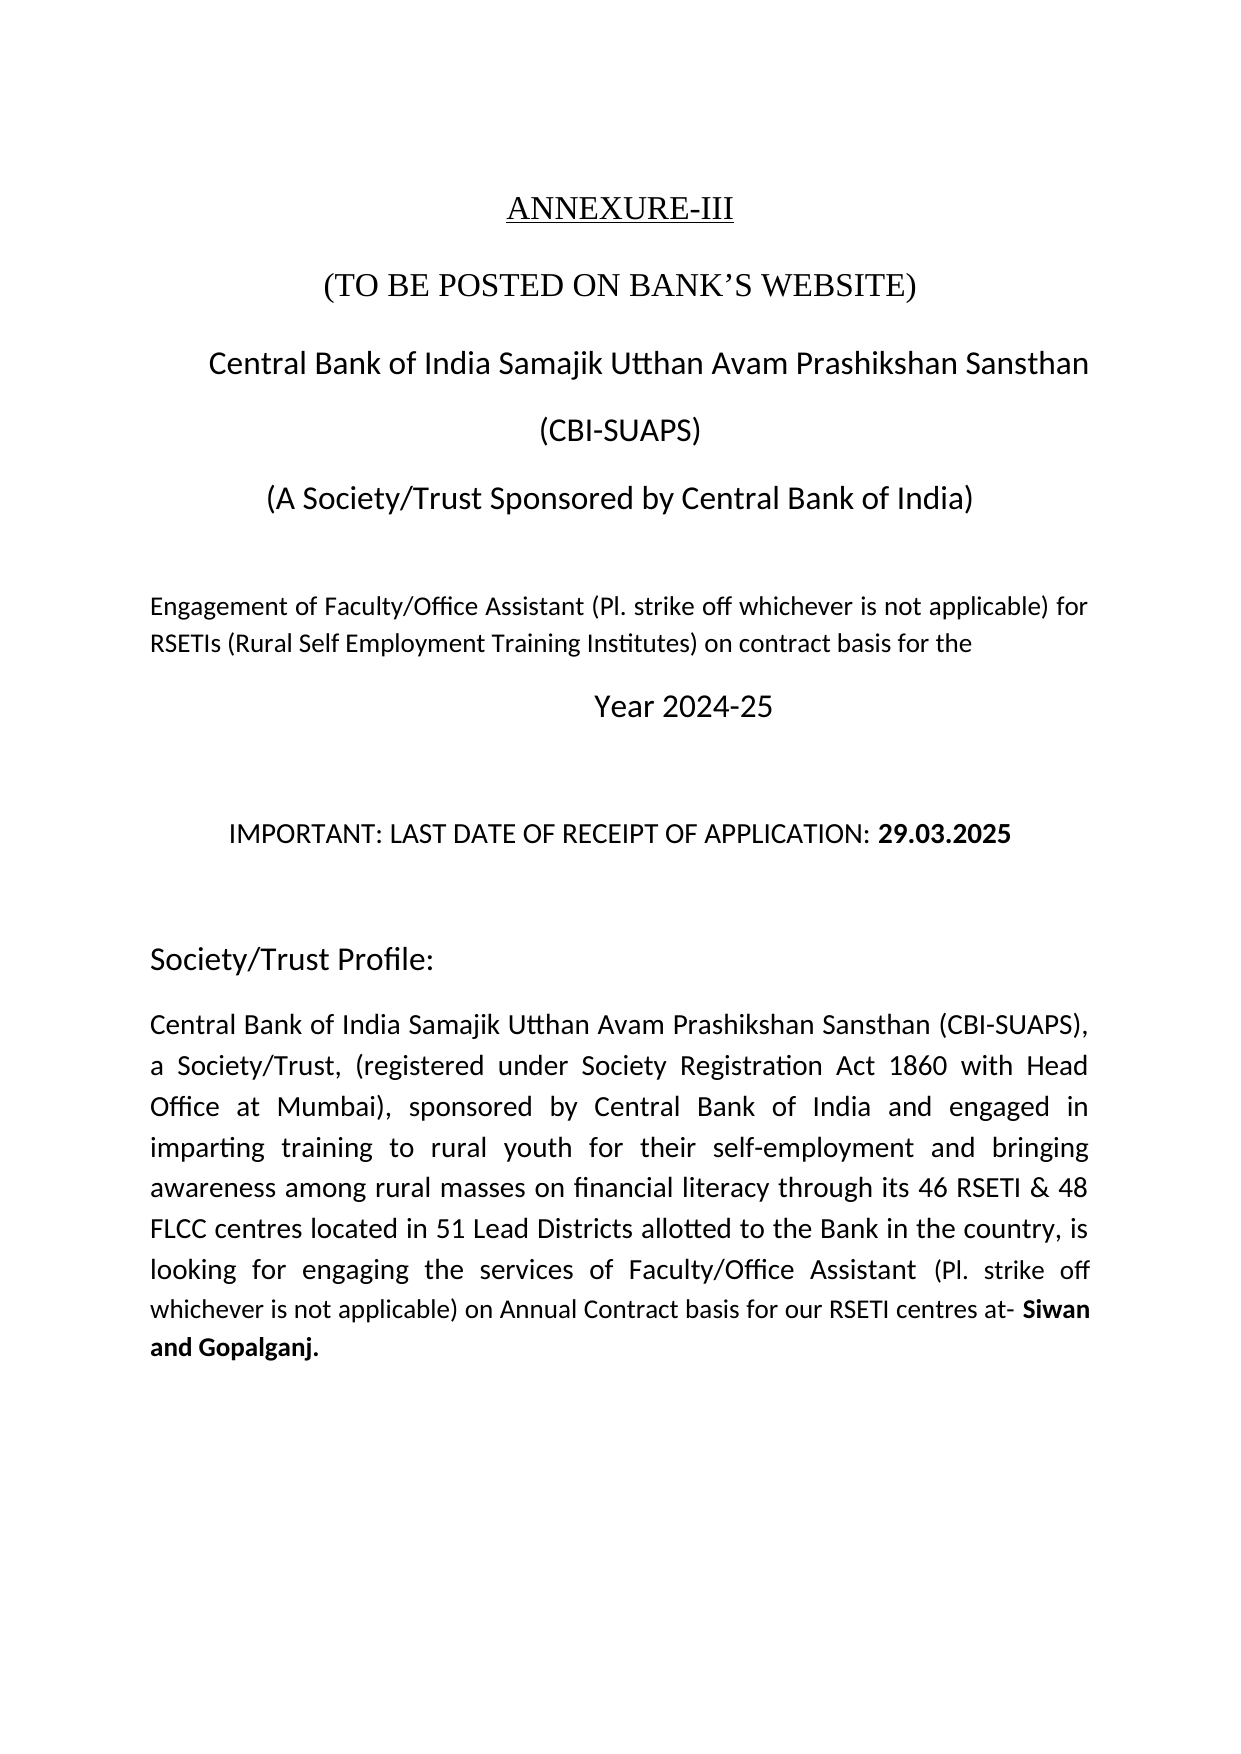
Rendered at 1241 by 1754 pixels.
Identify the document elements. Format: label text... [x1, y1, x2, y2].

text Society/Trust Profile: [150, 938, 1090, 979]
text (CBI-SUAPS) [150, 409, 1090, 450]
title (TO BE POSTED ON BANK’S WEBSITE) [150, 265, 1090, 303]
text IMPORTANT: LAST DATE OF RECEIPT OF APPLICATION: 29.03.2025 [150, 815, 1090, 850]
text Central Bank of India Samajik Utthan Avam Prashikshan Sansthan (CBI-SUAPS), a Society/Trust, (registered under Society Registration Act 1860 with Head Office at Mumbai), sponsored by Central Bank of India and engaged in imparting training to rural youth for their self-employment and bringing awareness among rural masses on financial literacy through its 46 RSETI & 48 FLCC centres located in 51 Lead Districts allotted to the Bank in the country, is looking for engaging the services of Faculty/Office Assistant (Pl. strike off whichever is not applicable) on Annual Contract basis for our RSETI centres at- Siwan and Gopalganj. [150, 1006, 1090, 1363]
text Engagement of Faculty/Office Assistant (Pl. strike off whichever is not applicable) for RSETIs (Rural Self Employment Training Institutes) on contract basis for the [150, 589, 1090, 659]
title ANNEXURE-III [150, 188, 1090, 227]
text Year 2024-25 [150, 685, 1090, 726]
text Central Bank of India Samajik Utthan Avam Prashikshan Sansthan [150, 342, 1090, 382]
text (A Society/Trust Sponsored by Central Bank of India) [150, 477, 1090, 518]
